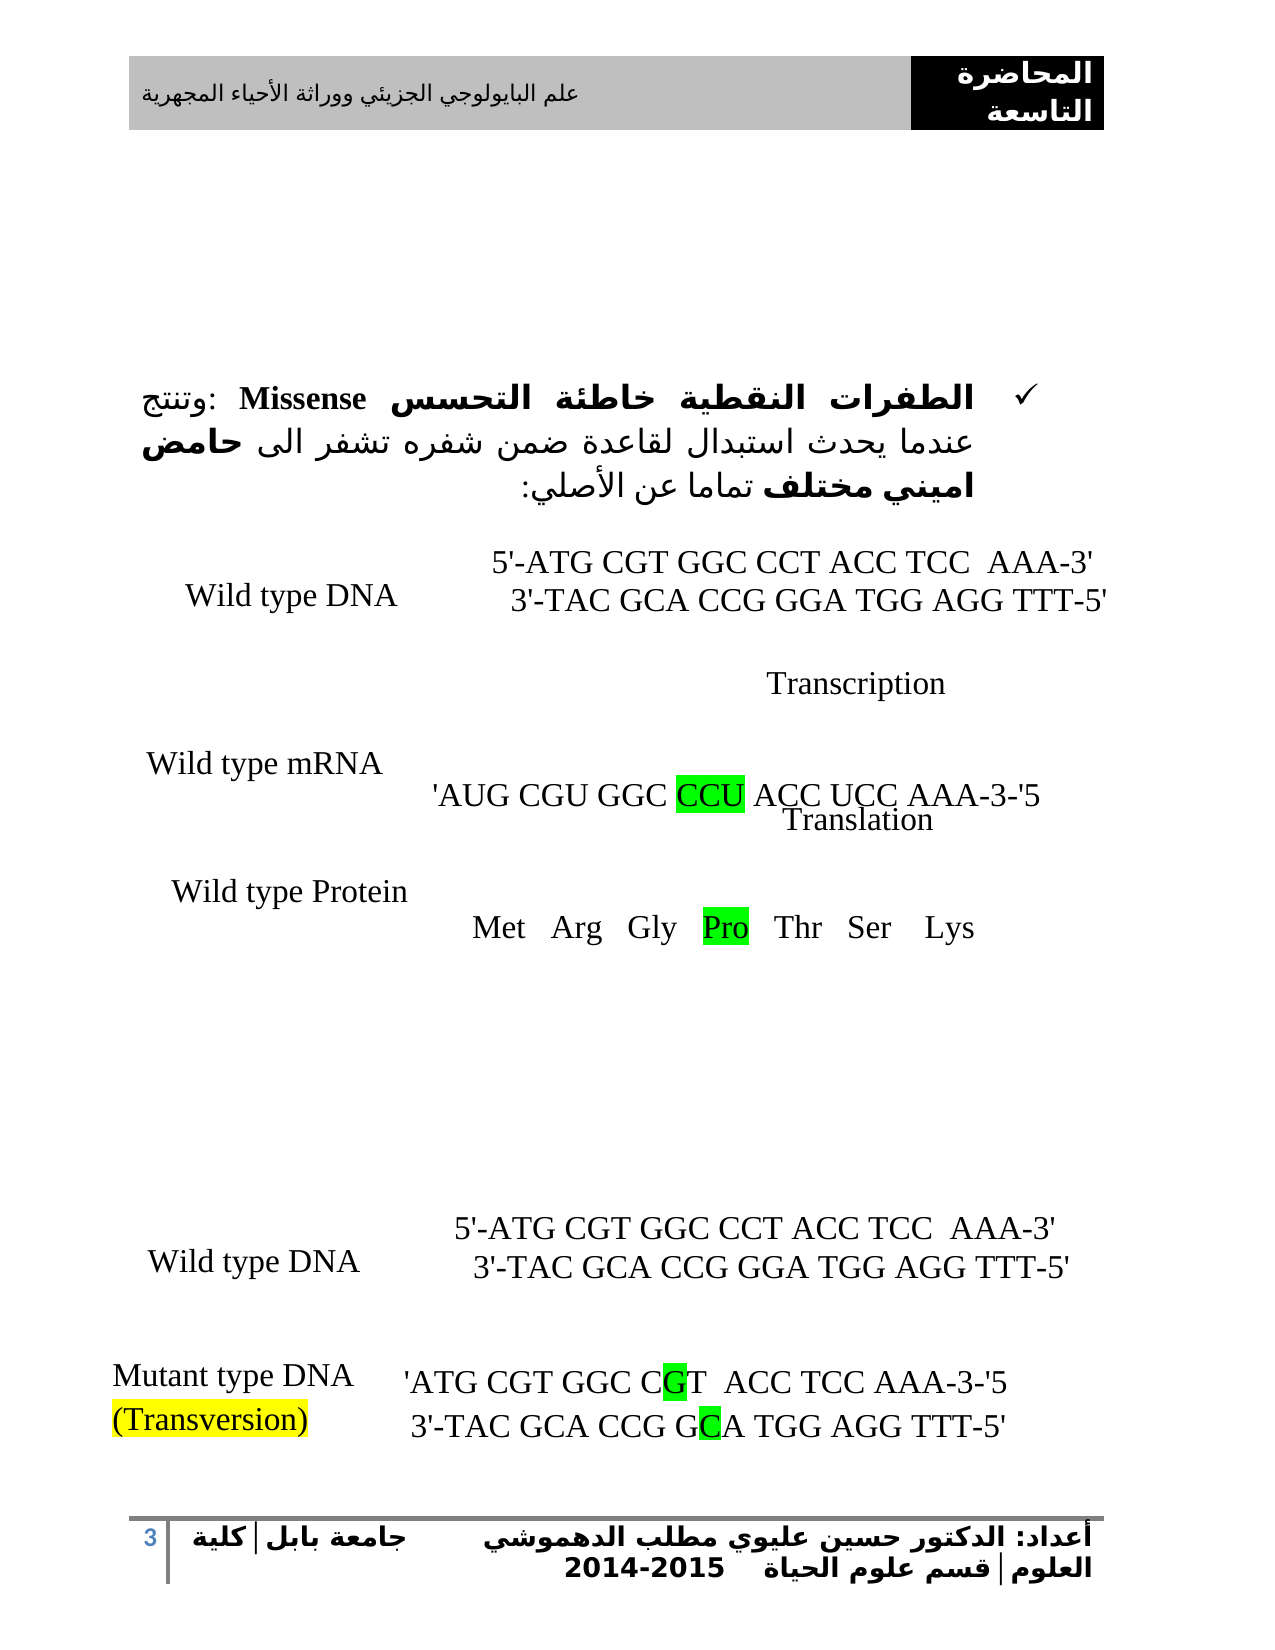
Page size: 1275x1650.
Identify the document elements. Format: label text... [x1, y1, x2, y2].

list 5'-AUG CGU GGC CCU ACC UCC AAA-3' [141, 775, 676, 813]
list Met Arg Gly Pro Thr Ser Lys [141, 907, 703, 945]
list Met Arg Gly Pro Thr Ser Lys [749, 907, 975, 945]
list 5'-AUG CGU GGC CCU ACC UCC AAA-3' [745, 775, 1041, 813]
list الطفرات النقطية خاطئة التحسس Missense :وتنتج عندما يحدث استبدال لقاعدة ضمن شفره تشفر الى حامض اميني مختلف تماما عن الأصلي: [141, 378, 1012, 505]
